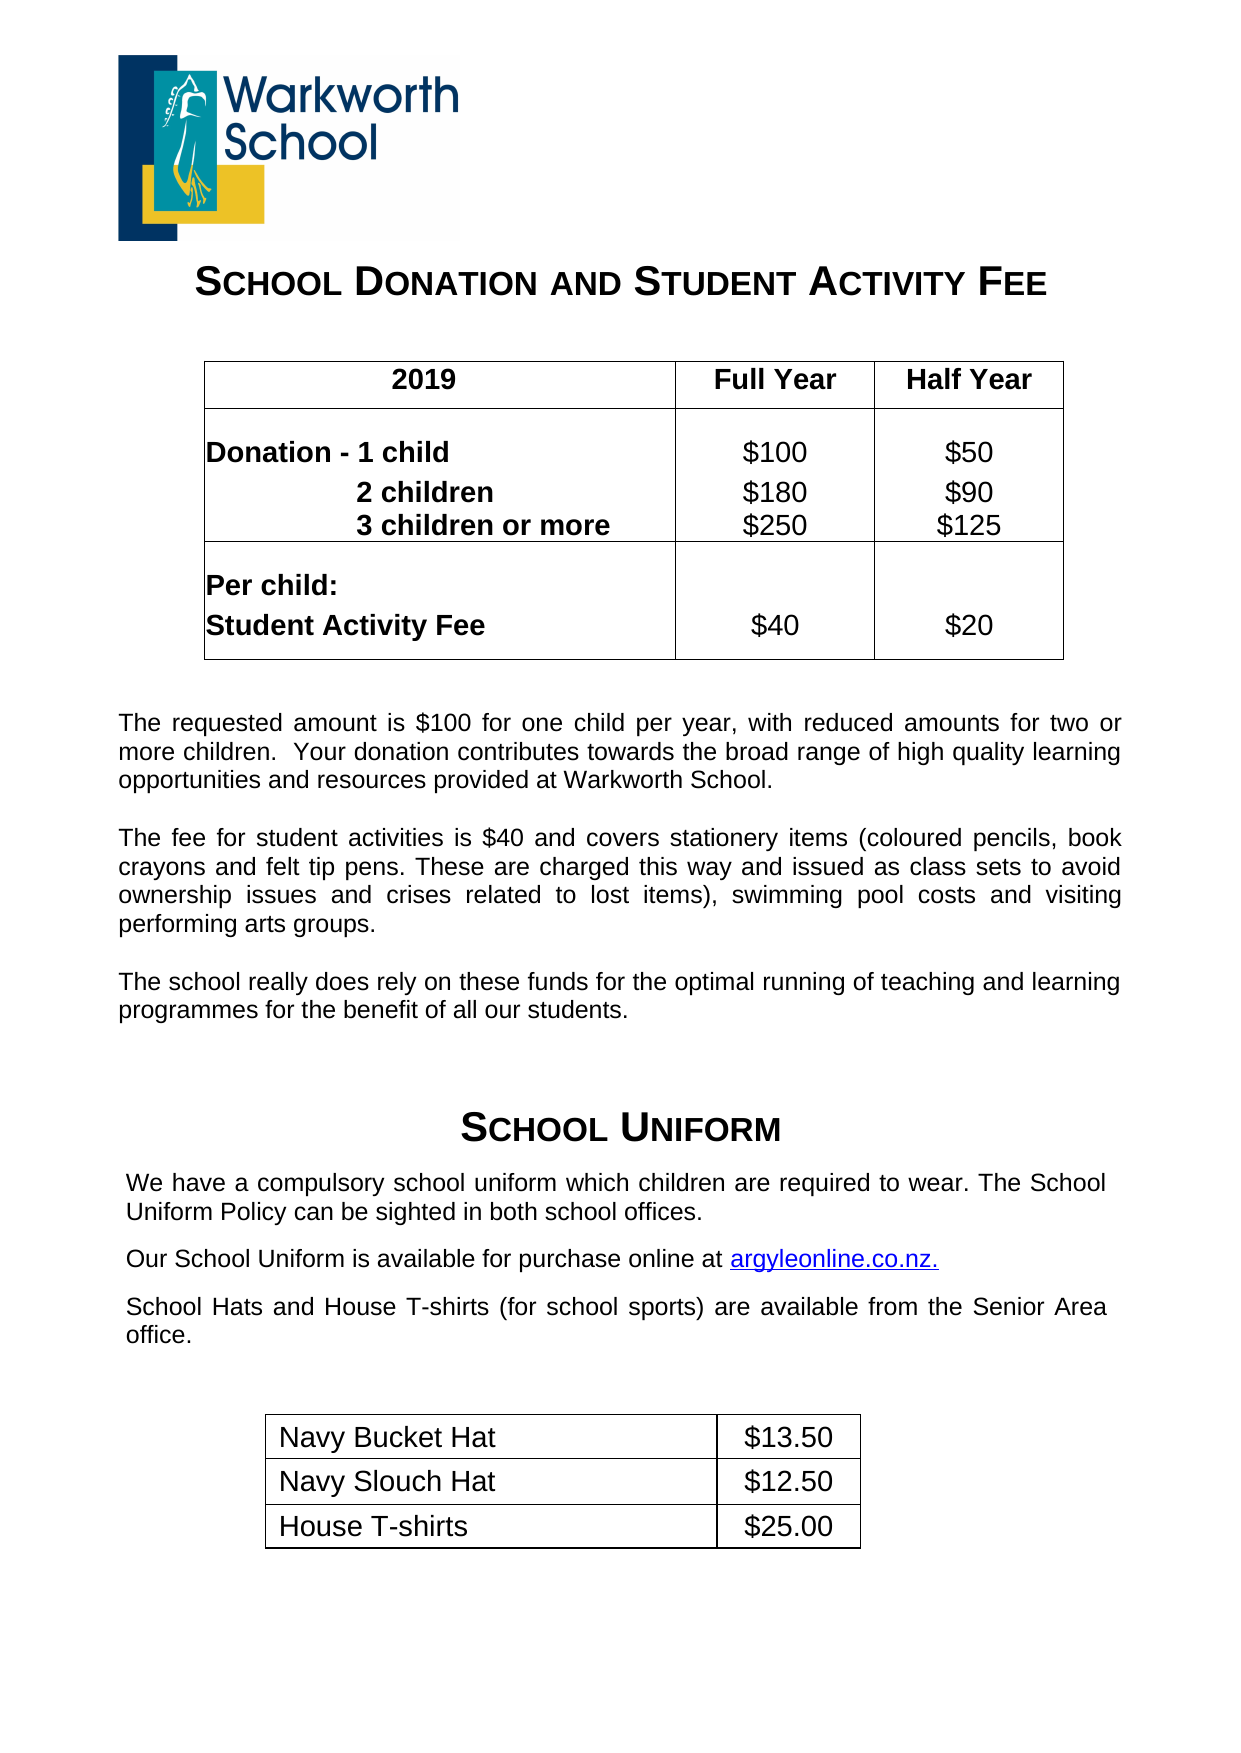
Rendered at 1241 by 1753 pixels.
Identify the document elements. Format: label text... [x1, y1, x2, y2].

table_cell House T-shirts [266, 1505, 716, 1547]
table_cell $90 [875, 475, 1063, 508]
text The fee for student activities is $40 and covers stationery items (coloured pencils, book crayons and felt tip pens. These are charged this way and issued as class sets to avoid ownership issues and crises related to lost items), swimming pool costs and visiting performing arts groups. [118, 823, 1123, 938]
table_cell $50 [875, 409, 1063, 475]
table_header $13.50 [718, 1415, 860, 1458]
table_cell Navy Slouch Hat [266, 1459, 716, 1504]
text We have a compulsory school uniform which children are required to wear. The School Uniform Policy can be sighted in both school offices. [126, 1168, 1108, 1226]
table_header 2019 [205, 362, 675, 407]
table_cell $125 [875, 509, 1063, 541]
table_cell $100 [676, 409, 874, 475]
table_cell 2 children [205, 475, 675, 508]
text School Uniform [118, 1111, 1123, 1149]
text The requested amount is $100 for one child per year, with reduced amounts for two or more children. Your donation contributes towards the broad range of high quality learning opportunities and resources provided at Warkworth School. [118, 708, 1123, 794]
table_cell $250 [676, 509, 874, 541]
table_cell 3 children or more [205, 509, 675, 541]
table_cell $40 [676, 608, 874, 659]
table_cell $20 [875, 608, 1063, 659]
table_cell Student Activity Fee [205, 608, 675, 659]
text Our School Uniform is available for purchase online at argyleonline.co.nz. [126, 1244, 1108, 1273]
text School Donation and Student Activity Fee [118, 256, 1123, 304]
table_cell Per child: [205, 542, 675, 608]
table_cell [875, 542, 1063, 608]
table_header Full Year [676, 362, 874, 407]
text The school really does rely on these funds for the optimal running of teaching and learning programmes for the benefit of all our students. [118, 967, 1123, 1024]
table_cell $25.00 [718, 1505, 860, 1547]
table_header Half Year [875, 362, 1063, 407]
table_cell Donation - 1 child [205, 409, 675, 475]
table_cell $180 [676, 475, 874, 508]
table_header Navy Bucket Hat [266, 1415, 716, 1458]
table_cell $12.50 [718, 1459, 860, 1504]
text School Hats and House T-shirts (for school sports) are available from the Senior Area office. [126, 1292, 1108, 1349]
table_cell [676, 542, 874, 608]
picture [118, 55, 461, 241]
